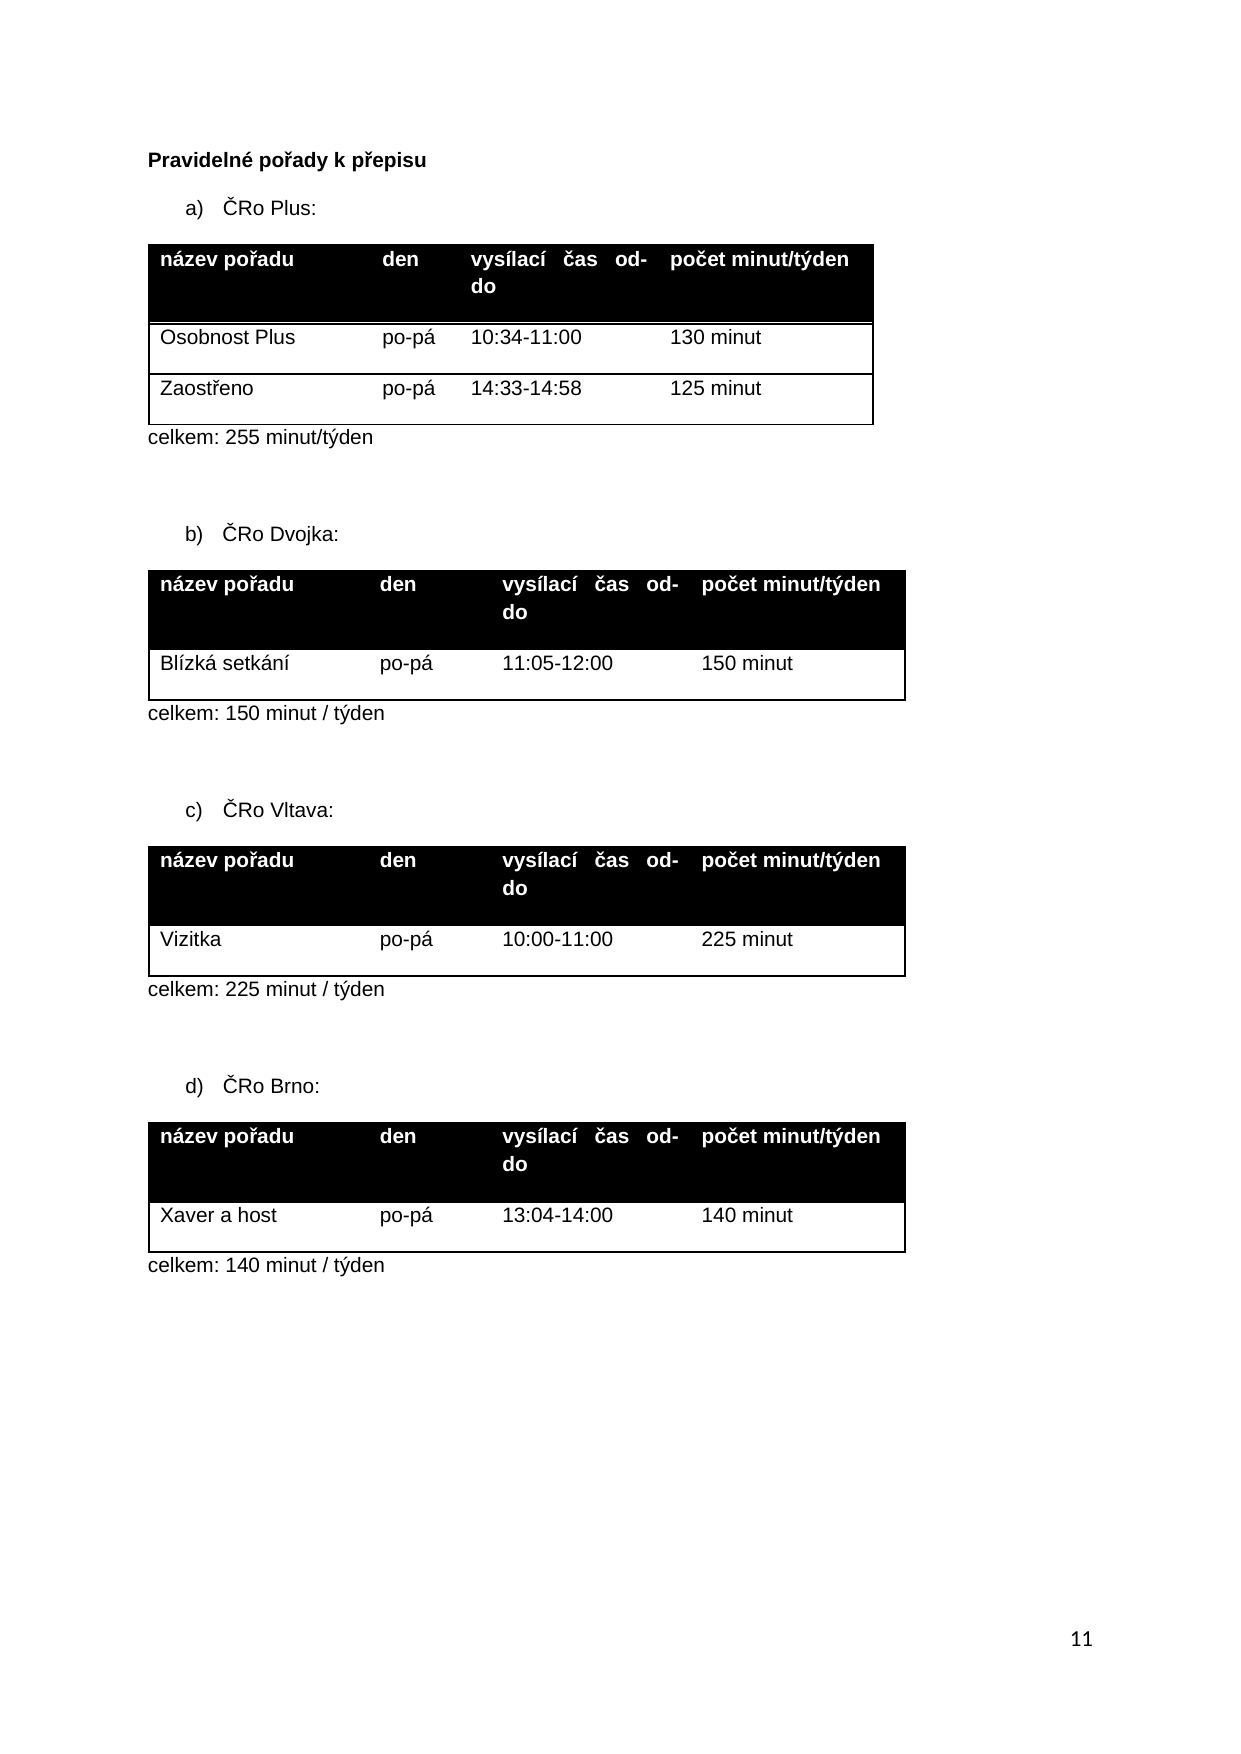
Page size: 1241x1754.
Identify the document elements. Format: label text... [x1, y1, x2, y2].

text celkem: 140 minut / týden [148, 1253, 1093, 1277]
table_header počet minut/týden [690, 1124, 904, 1200]
table_cell Vizitka [150, 926, 368, 975]
table_cell 14:33-14:58 [459, 375, 659, 424]
table_header den [368, 1124, 491, 1200]
table_header počet minut/týden [659, 246, 872, 322]
table_header den [371, 246, 459, 322]
text celkem: 225 minut / týden [148, 977, 1093, 1001]
table_cell po-pá [371, 375, 459, 424]
list ČRo Plus: [185, 196, 1093, 220]
table_cell po-pá [368, 1203, 491, 1251]
table_cell 125 minut [659, 375, 872, 424]
table_cell Xaver a host [150, 1203, 368, 1251]
table_cell 10:34-11:00 [459, 325, 659, 373]
table_cell Osobnost Plus [150, 325, 371, 373]
table_header den [368, 572, 491, 648]
table_cell 10:00-11:00 [491, 926, 690, 975]
table_header název pořadu [150, 246, 371, 322]
table_cell 150 minut [690, 650, 904, 699]
table_header vysílací čas od-do [491, 572, 690, 648]
list ČRo Vltava: [185, 798, 1093, 822]
table_cell 13:04-14:00 [491, 1203, 690, 1251]
table_cell po-pá [368, 650, 491, 699]
list ČRo Dvojka: [185, 522, 1093, 546]
text celkem: 255 minut/týden [148, 425, 1093, 449]
table_header počet minut/týden [690, 848, 904, 924]
table_cell po-pá [368, 926, 491, 975]
table_header počet minut/týden [690, 572, 904, 648]
table_header den [368, 848, 491, 924]
text Pravidelné pořady k přepisu [148, 148, 1093, 172]
table_header název pořadu [150, 848, 368, 924]
table_header vysílací čas od-do [459, 246, 659, 322]
table_cell po-pá [371, 325, 459, 373]
table_header vysílací čas od-do [491, 848, 690, 924]
table_header vysílací čas od-do [491, 1124, 690, 1200]
table_header název pořadu [150, 572, 368, 648]
table_header název pořadu [150, 1124, 368, 1200]
list ČRo Brno: [185, 1074, 1093, 1098]
table_cell 140 minut [690, 1203, 904, 1251]
table_cell 225 minut [690, 926, 904, 975]
text celkem: 150 minut / týden [148, 701, 1093, 725]
table_cell Blízká setkání [150, 650, 368, 699]
table_cell Zaostřeno [150, 375, 371, 424]
table_cell 130 minut [659, 325, 872, 373]
table_cell 11:05-12:00 [491, 650, 690, 699]
